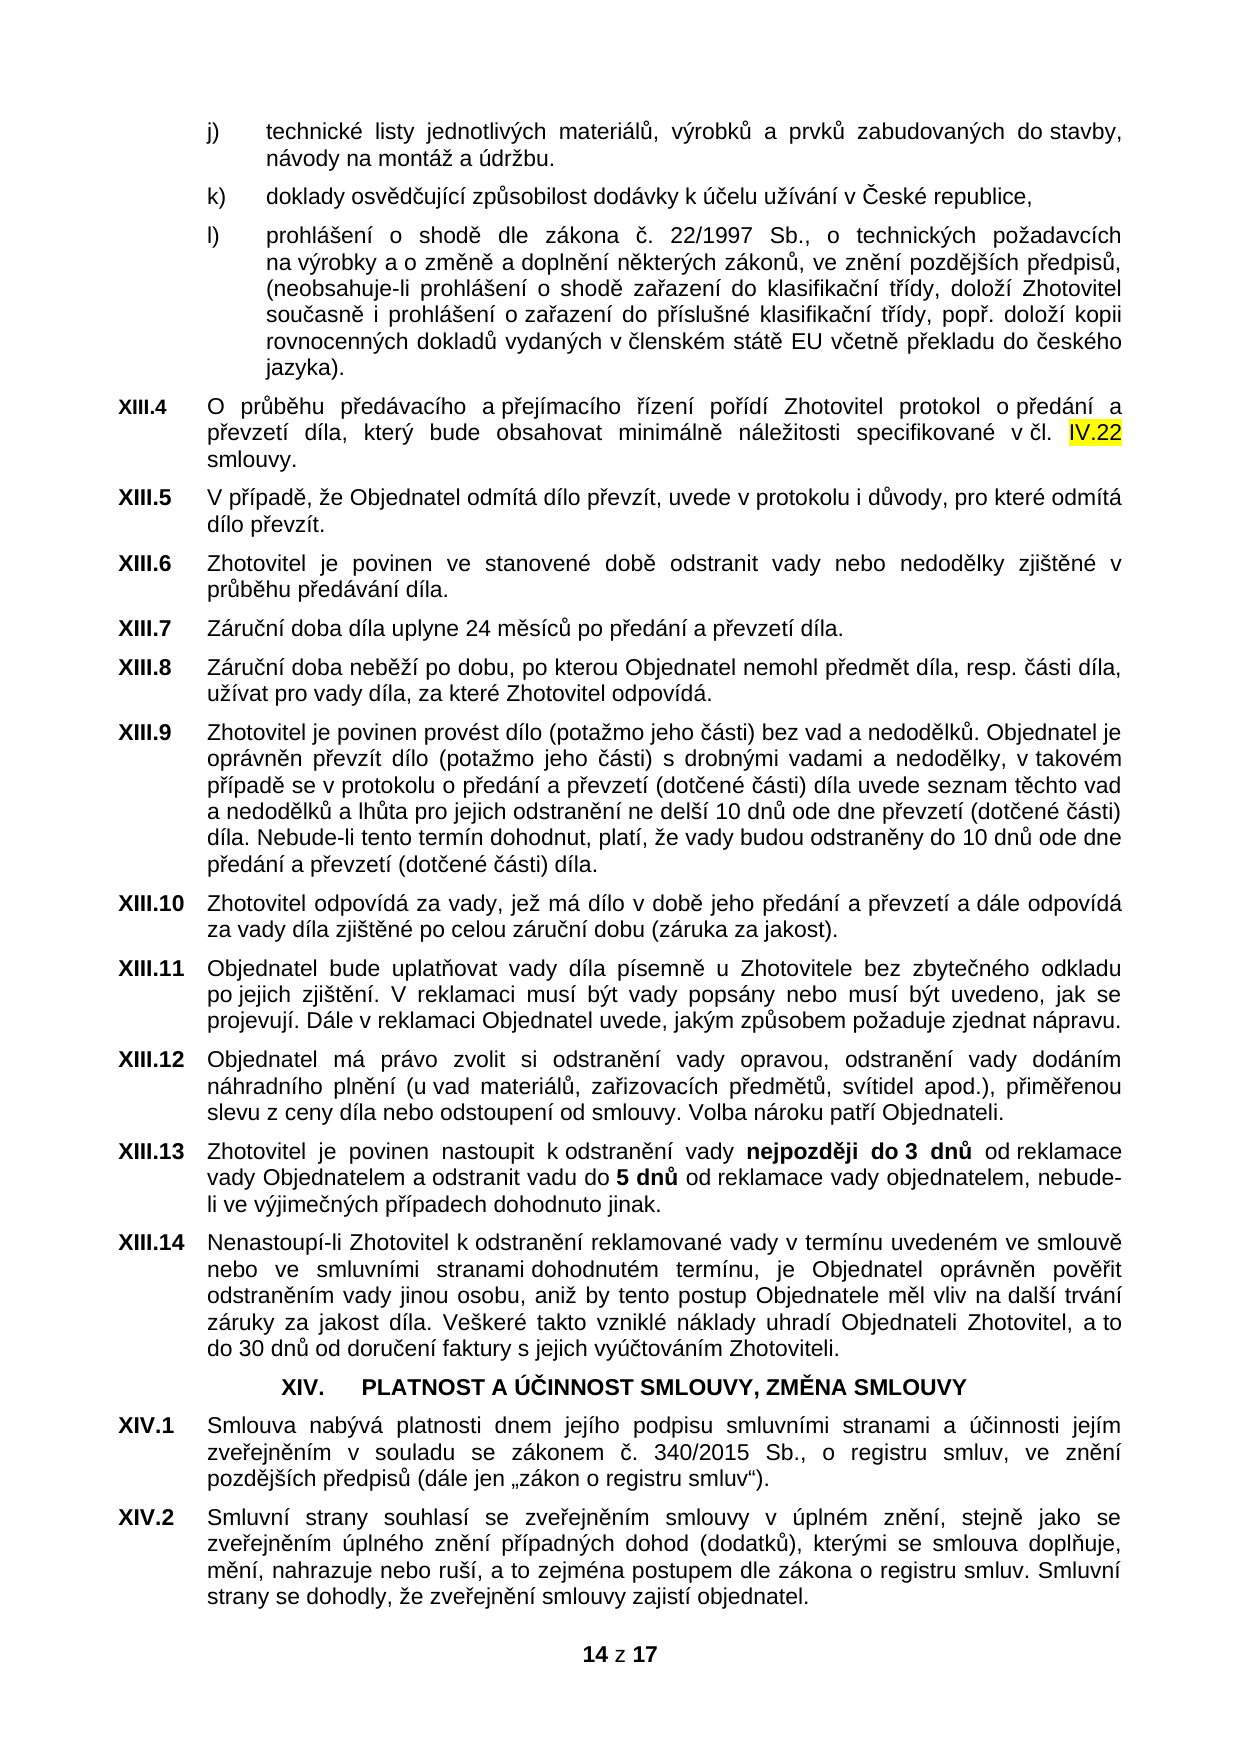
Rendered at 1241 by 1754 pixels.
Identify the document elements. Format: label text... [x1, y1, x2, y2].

text technické listy jednotlivých materiálů, výrobků a prvků zabudovaných do stavby, návody na montáž a údržbu. [207, 118, 1122, 171]
text prohlášení o shodě dle zákona č. 22/1997 Sb., o technických požadavcích na výrobky a o změně a doplnění některých zákonů, ve znění pozdějších předpisů, (neobsahuje-li prohlášení o shodě zařazení do klasifikační třídy, doloží Zhotovitel současně i prohlášení o zařazení do příslušné klasifikační třídy, popř. doloží kopii rovnocenných dokladů vydaných v členském státě EU včetně překladu do českého jazyka). [207, 222, 1122, 380]
text Zhotovitel je povinen nastoupit k odstranění vady nejpozději do 3 dnů od reklamace vady Objednatelem a odstranit vadu do 5 dnů od reklamace vady objednatelem, nebude-li ve výjimečných případech dohodnuto jinak. [118, 1138, 1122, 1217]
text Objednatel bude uplatňovat vady díla písemně u Zhotovitele bez zbytečného odkladu po jejich zjištění. V reklamaci musí být vady popsány nebo musí být uvedeno, jak se projevují. Dále v reklamaci Objednatel uvede, jakým způsobem požaduje zjednat nápravu. [118, 955, 1122, 1034]
text Zhotovitel je povinen ve stanovené době odstranit vady nebo nedodělky zjištěné v průběhu předávání díla. [118, 549, 1122, 602]
text Záruční doba neběží po dobu, po kterou Objednatel nemohl předmět díla, resp. části díla, užívat pro vady díla, za které Zhotovitel odpovídá. [118, 654, 1122, 706]
text Smluvní strany souhlasí se zveřejněním smlouvy v úplném znění, stejně jako se zveřejněním úplného znění případných dohod (dodatků), kterými se smlouva doplňuje, mění, nahrazuje nebo ruší, a to zejména postupem dle zákona o registru smluv. Smluvní strany se dohodly, že zveřejnění smlouvy zajistí objednatel. [118, 1504, 1122, 1609]
text Záruční doba díla uplyne 24 měsíců po předání a převzetí díla. [118, 615, 1122, 641]
text Objednatel má právo zvolit si odstranění vady opravou, odstranění vady dodáním náhradního plnění (u vad materiálů, zařizovacích předmětů, svítidel apod.), přiměřenou slevu z ceny díla nebo odstoupení od smlouvy. Volba nároku patří Objednateli. [118, 1046, 1122, 1125]
text Zhotovitel odpovídá za vady, jež má dílo v době jeho předání a převzetí a dále odpovídá za vady díla zjištěné po celou záruční dobu (záruka za jakost). [118, 889, 1122, 942]
text Nenastoupí-li Zhotovitel k odstranění reklamované vady v termínu uvedeném ve smlouvě nebo ve smluvními stranami dohodnutém termínu, je Objednatel oprávněn pověřit odstraněním vady jinou osobu, aniž by tento postup Objednatele měl vliv na další trvání záruky za jakost díla. Veškeré takto vzniklé náklady uhradí Objednateli Zhotovitel, a to do 30 dnů od doručení faktury s jejich vyúčtováním Zhotoviteli. [118, 1229, 1122, 1361]
subtitle PLATNOST A ÚČINNOST SMLOUVY, ZMĚNA SMLOUVY [148, 1374, 1122, 1400]
text doklady osvědčující způsobilost dodávky k účelu užívání v České republice, [207, 183, 1122, 210]
text Zhotovitel je povinen provést dílo (potažmo jeho části) bez vad a nedodělků. Objednatel je oprávněn převzít dílo (potažmo jeho části) s drobnými vadami a nedodělky, v takovém případě se v protokolu o předání a převzetí (dotčené části) díla uvede seznam těchto vad a nedodělků a lhůta pro jejich odstranění ne delší 10 dnů ode dne převzetí (dotčené části) díla. Nebude-li tento termín dohodnut, platí, že vady budou odstraněny do 10 dnů ode dne předání a převzetí (dotčené části) díla. [118, 719, 1122, 877]
text O průběhu předávacího a přejímacího řízení pořídí Zhotovitel protokol o předání a převzetí díla, který bude obsahovat minimálně náležitosti specifikované v čl. IV.22 smlouvy. [118, 393, 1122, 472]
text Smlouva nabývá platnosti dnem jejího podpisu smluvními stranami a účinnosti jejím zveřejněním v souladu se zákonem č. 340/2015 Sb., o registru smluv, ve znění pozdějších předpisů (dále jen „zákon o registru smluv“). [118, 1412, 1122, 1492]
text V případě, že Objednatel odmítá dílo převzít, uvede v protokolu i důvody, pro které odmítá dílo převzít. [118, 484, 1122, 537]
